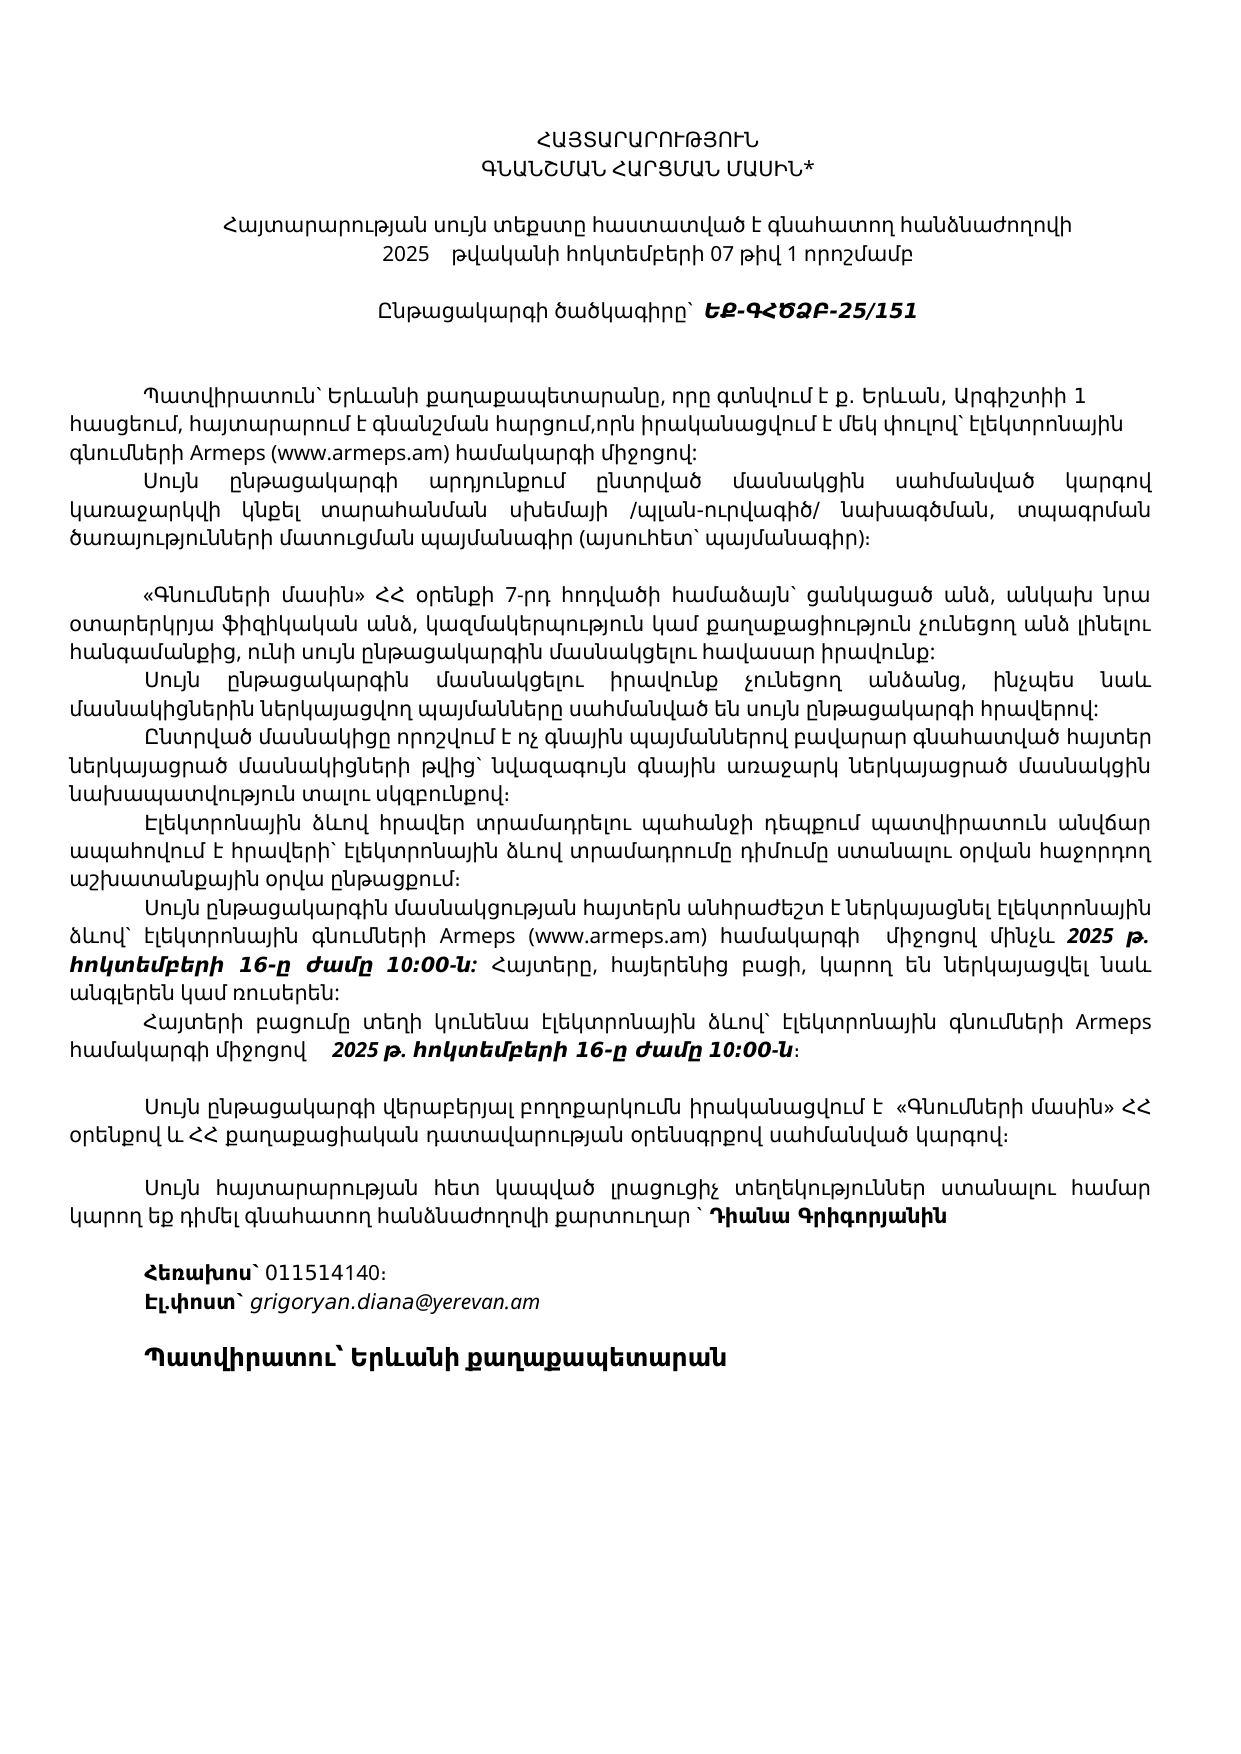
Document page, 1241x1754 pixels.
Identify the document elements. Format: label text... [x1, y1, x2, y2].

text 2025 թվականի հոկտեմբերի 07 թիվ 1 որոշմամբ [69, 239, 1152, 267]
text «Գնումների մասին» ՀՀ օրենքի 7-րդ հոդվածի համաձայն` ցանկացած անձ, անկախ նրա օտարերկրյա ֆիզիկական անձ, կազմակերպություն կամ քաղաքացիություն չունեցող անձ լինելու հանգամանքից, ունի սույն ընթացակարգին մասնակցելու հավասար իրավունք: [69, 580, 1152, 666]
text Հայտերի բացումը տեղի կունենա էլեկտրոնային ձևով` էլեկտրոնային գնումների Armeps համակարգի միջոցով 2025 թ. հոկտեմբերի 16-ը ժամը 10:00-ն։ [69, 1007, 1152, 1064]
text Սույն ընթացակարգին մասնակցության հայտերն անհրաժեշտ է ներկայացնել էլեկտրոնային ձևով` էլեկտրոնային գնումների Armeps (www.armeps.am) համակարգի միջոցով մինչև 2025 թ. հոկտեմբերի 16-ը ժամը 10:00-ն: Հայտերը, հայերենից բացի, կարող են ներկայացվել նաև անգլերեն կամ ռուսերեն: [69, 893, 1152, 1007]
text Սույն ընթացակարգին մասնակցելու իրավունք չունեցող անձանց, ինչպես նաև մասնակիցներին ներկայացվող պայմանները սահմանված են սույն ընթացակարգի հրավերով: [69, 666, 1152, 722]
text Պատվիրատուն` Երևանի քաղաքապետարանը, որը գտնվում է ք. Երևան, Արգիշտիի 1 հասցեում, հայտարարում է գնանշման հարցում,որն իրականացվում է մեկ փուլով` էլեկտրոնային գնումների Armeps (www.armeps.am) համակարգի միջոցով: [69, 381, 1152, 466]
text Հեռախոս` 011514140։ [69, 1258, 1152, 1287]
text Սույն հայտարարության հետ կապված լրացուցիչ տեղեկություններ ստանալու համար կարող եք դիմել գնահատող հանձնաժողովի քարտուղար ` Դիանա Գրիգորյանին [69, 1173, 1152, 1258]
text ՀԱՅՏԱՐԱՐՈՒԹՅՈՒՆ [69, 125, 1152, 154]
text Սույն ընթացակարգի արդյունքում ընտրված մասնակցին սահմանված կարգով կառաջարկվի կնքել տարահանման սխեմայի /պլան-ուրվագիծ/ նախագծման, տպագրման ծառայությունների մատուցման պայմանագիր (այսուհետ` պայմանագիր)։ [69, 466, 1152, 552]
text Էլ.փոստ` grigoryan.diana@yerevan.am [69, 1287, 1152, 1315]
text Ընտրված մասնակիցը որոշվում է ոչ գնային պայմաններով բավարար գնահատված հայտեր ներկայացրած մասնակիցների թվից` նվազագույն գնային առաջարկ ներկայացրած մասնակցին նախապատվություն տալու սկզբունքով։ [69, 722, 1152, 808]
text ԳՆԱՆՇՄԱՆ ՀԱՐՑՄԱՆ ՄԱՍԻՆ* [69, 154, 1152, 182]
text Պատվիրատու՝ Երևանի քաղաքապետարան [144, 1340, 1152, 1374]
text Հայտարարության սույն տեքստը հաստատված է գնահատող հանձնաժողովի [69, 211, 1152, 239]
text Էլեկտրոնային ձևով հրավեր տրամադրելու պահանջի դեպքում պատվիրատուն անվճար ապահովում է հրավերի` էլեկտրոնային ձևով տրամադրումը դիմումը ստանալու օրվան հաջորդող աշխատանքային օրվա ընթացքում։ [69, 808, 1152, 893]
text Սույն ընթացակարգի վերաբերյալ բողոքարկումն իրականացվում է «Գնումների մասին» ՀՀ օրենքով և ՀՀ քաղաքացիական դատավարության օրենսգրքով սահմանված կարգով։ [69, 1092, 1152, 1149]
text Ընթացակարգի ծածկագիրը` ԵՔ-ԳՀԾՁԲ-25/151 [69, 296, 1152, 324]
